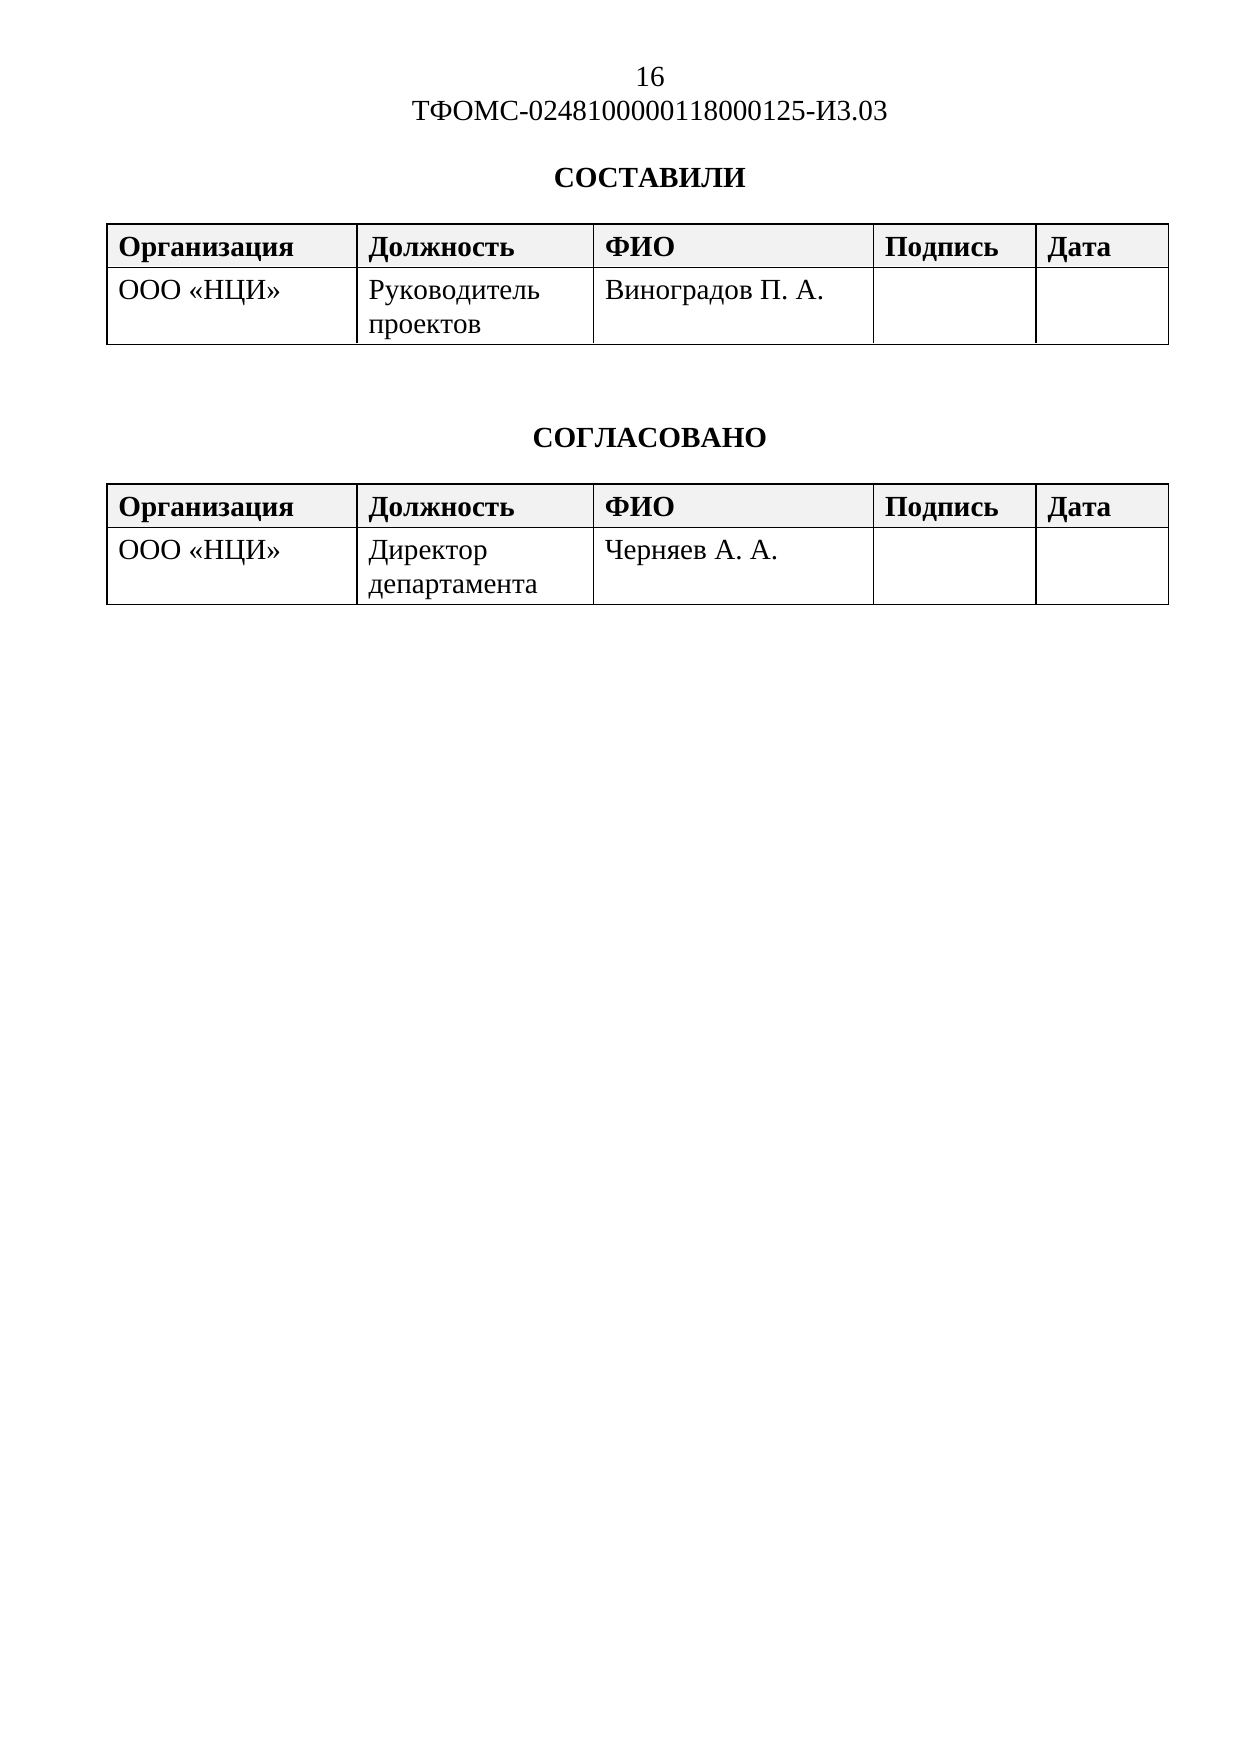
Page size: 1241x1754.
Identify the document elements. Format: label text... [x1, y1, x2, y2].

table_cell [1037, 268, 1168, 343]
table_cell [874, 268, 1035, 343]
text СОГЛАСОВАНО [118, 420, 1181, 454]
table_header Дата [1037, 485, 1168, 527]
table_cell ООО «НЦИ» [108, 528, 356, 603]
table_cell Черняев А. А. [594, 528, 873, 603]
table_cell [1037, 528, 1168, 603]
table_cell Директор департамента [358, 528, 593, 603]
table_cell Виноградов П. А. [594, 268, 873, 343]
table_header ФИО [594, 225, 873, 266]
table_cell [874, 528, 1035, 603]
table_header Организация [108, 485, 356, 527]
text СОСТАВИЛИ [118, 160, 1181, 194]
table_header Должность [358, 225, 593, 266]
table_header Подпись [874, 485, 1035, 527]
table_header Организация [108, 225, 356, 266]
table_cell ООО «НЦИ» [108, 268, 356, 343]
table_header Дата [1037, 225, 1168, 266]
table_header ФИО [594, 485, 873, 527]
table_header Должность [358, 485, 593, 527]
table_header Подпись [874, 225, 1035, 266]
table_cell Руководитель проектов [358, 268, 593, 343]
